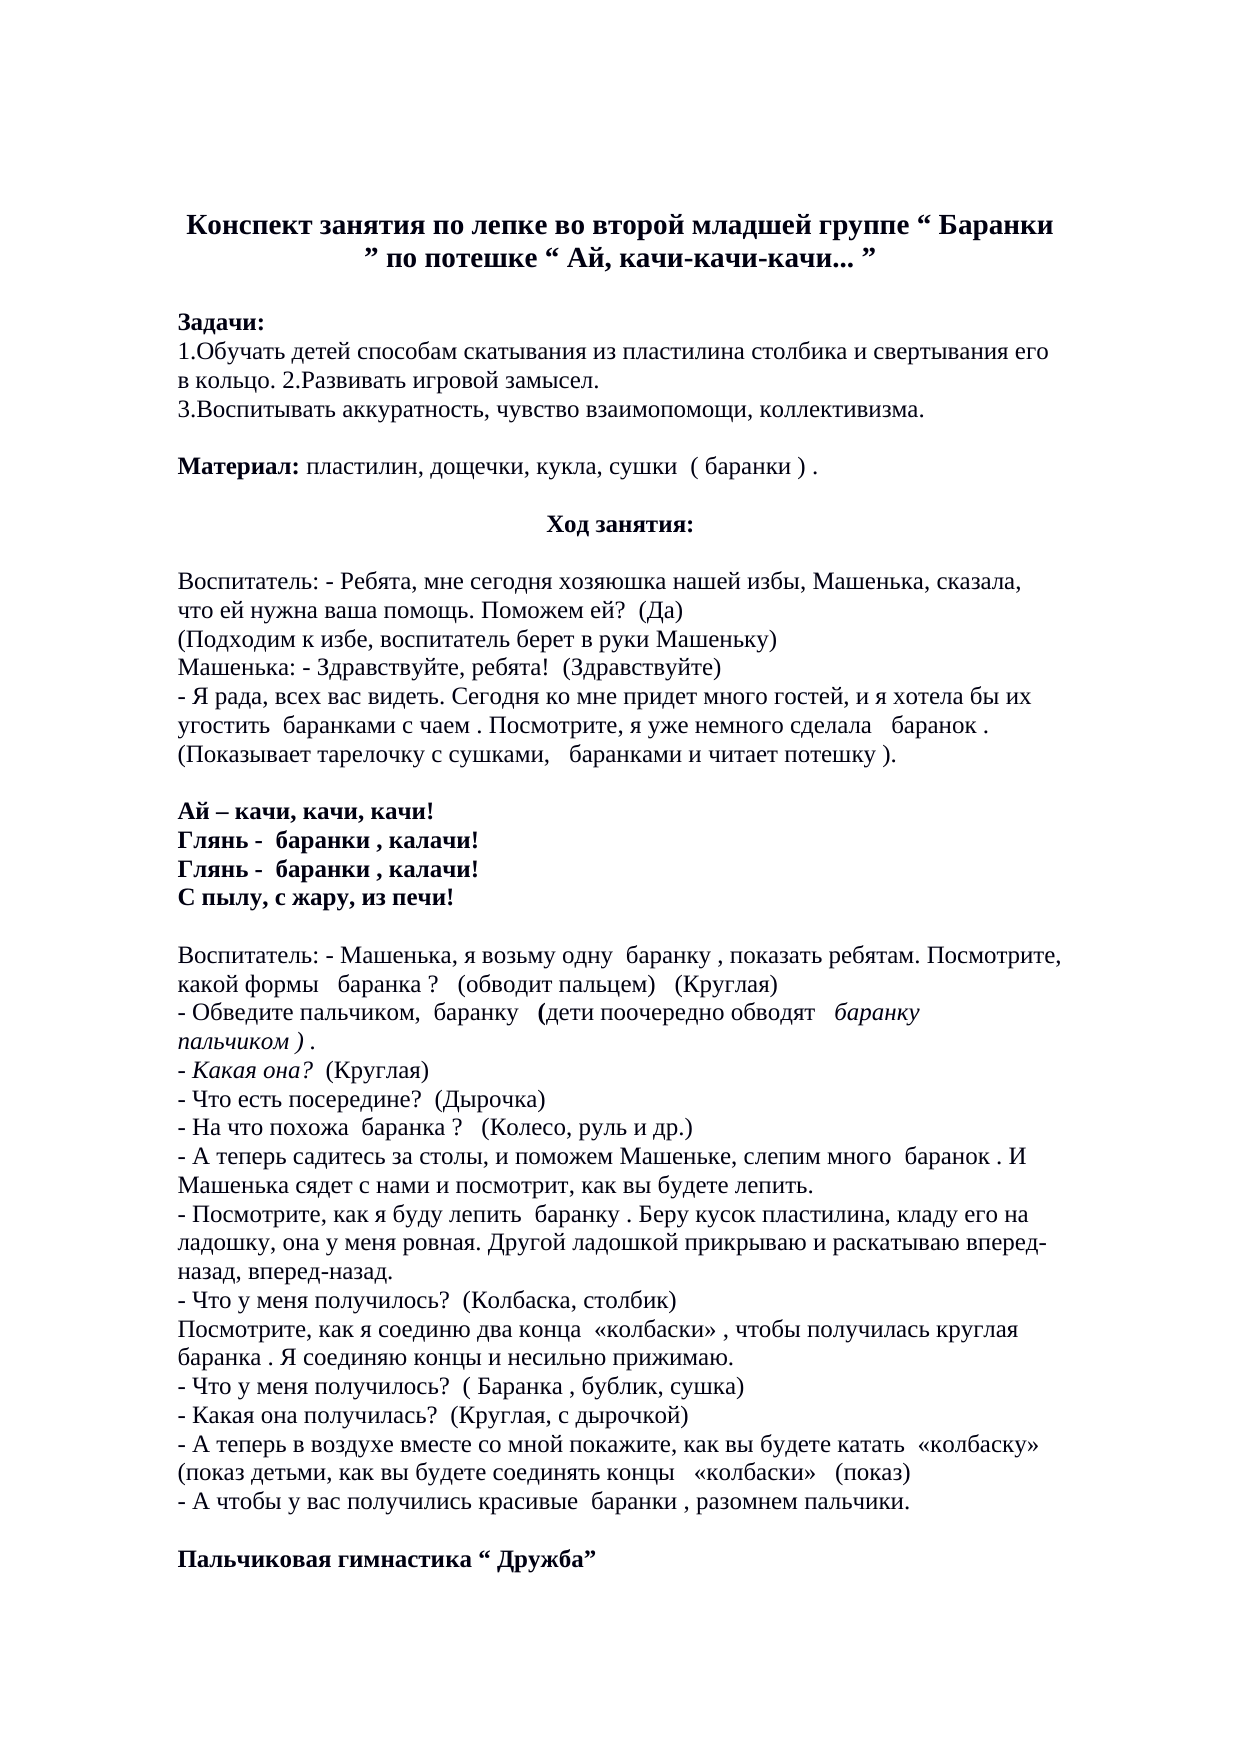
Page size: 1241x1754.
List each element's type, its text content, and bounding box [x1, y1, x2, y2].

text Глянь - баранки , калачи! [177, 854, 1063, 882]
text Задачи: [177, 307, 1063, 336]
text - А теперь садитесь за столы, и поможем Машеньке, слепим много баранок . И Машенька сядет с нами и посмотрит, как вы будете лепить. [177, 1141, 1063, 1199]
text Воспитатель: - Машенька, я возьму одну баранку , показать ребятам. Посмотрите, какой формы баранка ? (обводит пальцем) (Круглая) [177, 940, 1063, 997]
text Глянь - баранки , калачи! [177, 825, 1063, 854]
text Материал: пластилин, дощечки, кукла, сушки ( баранки ) . [177, 451, 1063, 480]
text - Я рада, всех вас видеть. Сегодня ко мне придет много гостей, и я хотела бы их угостить баранками с чаем . Посмотрите, я уже немного сделала баранок . (Показывает тарелочку с сушками, баранками и читает потешку ). [177, 681, 1063, 767]
text - На что похожа баранка ? (Колесо, руль и др.) [177, 1112, 1063, 1141]
text 3.Воспитывать аккуратность, чувство взаимопомощи, коллективизма. [177, 394, 1063, 422]
text (Подходим к избе, воспитатель берет в руки Машеньку) [177, 624, 1063, 652]
text Посмотрите, как я соединю два конца «колбаски» , чтобы получилась круглая баранка . Я соединяю концы и несильно прижимаю. [177, 1314, 1063, 1371]
text - Что у меня получилось? (Колбаска, столбик) [177, 1285, 1063, 1314]
text - Какая она? (Круглая) [177, 1055, 1063, 1084]
text - Что у меня получилось? ( Баранка , бублик, сушка) [177, 1371, 1063, 1400]
text Машенька: - Здравствуйте, ребята! (Здравствуйте) [177, 652, 1063, 681]
text Пальчиковая гимнастика “ Дружба” [177, 1544, 1063, 1572]
text С пылу, с жару, из печи! [177, 882, 1063, 911]
text - А теперь в воздухе вместе со мной покажите, как вы будете катать «колбаску» (показ детьми, как вы будете соединять концы «колбаски» (показ) [177, 1429, 1063, 1486]
text Конспект занятия по лепке во второй младшей группе “ Баранки ” по потешке “ Ай, качи-качи-качи... ” [177, 207, 1063, 274]
text - Обведите пальчиком, баранку (дети поочередно обводят баранку пальчиком ) . [177, 997, 1063, 1055]
text - Посмотрите, как я буду лепить баранку . Беру кусок пластилина, кладу его на ладошку, она у меня ровная. Другой ладошкой прикрываю и раскатываю вперед-назад, вперед-назад. [177, 1199, 1063, 1285]
text Воспитатель: - Ребята, мне сегодня хозяюшка нашей избы, Машенька, сказала, что ей нужна ваша помощь. Поможем ей? (Да) [177, 566, 1063, 624]
text Ай – качи, качи, качи! [177, 796, 1063, 825]
text - Что есть посередине? (Дырочка) [177, 1084, 1063, 1112]
text 1.Обучать детей способам скатывания из пластилина столбика и свертывания его в кольцо. 2.Развивать игровой замысел. [177, 336, 1063, 394]
text - Какая она получилась? (Круглая, с дырочкой) [177, 1400, 1063, 1429]
text - А чтобы у вас получились красивые баранки , разомнем пальчики. [177, 1486, 1063, 1515]
text Ход занятия: [177, 509, 1063, 537]
